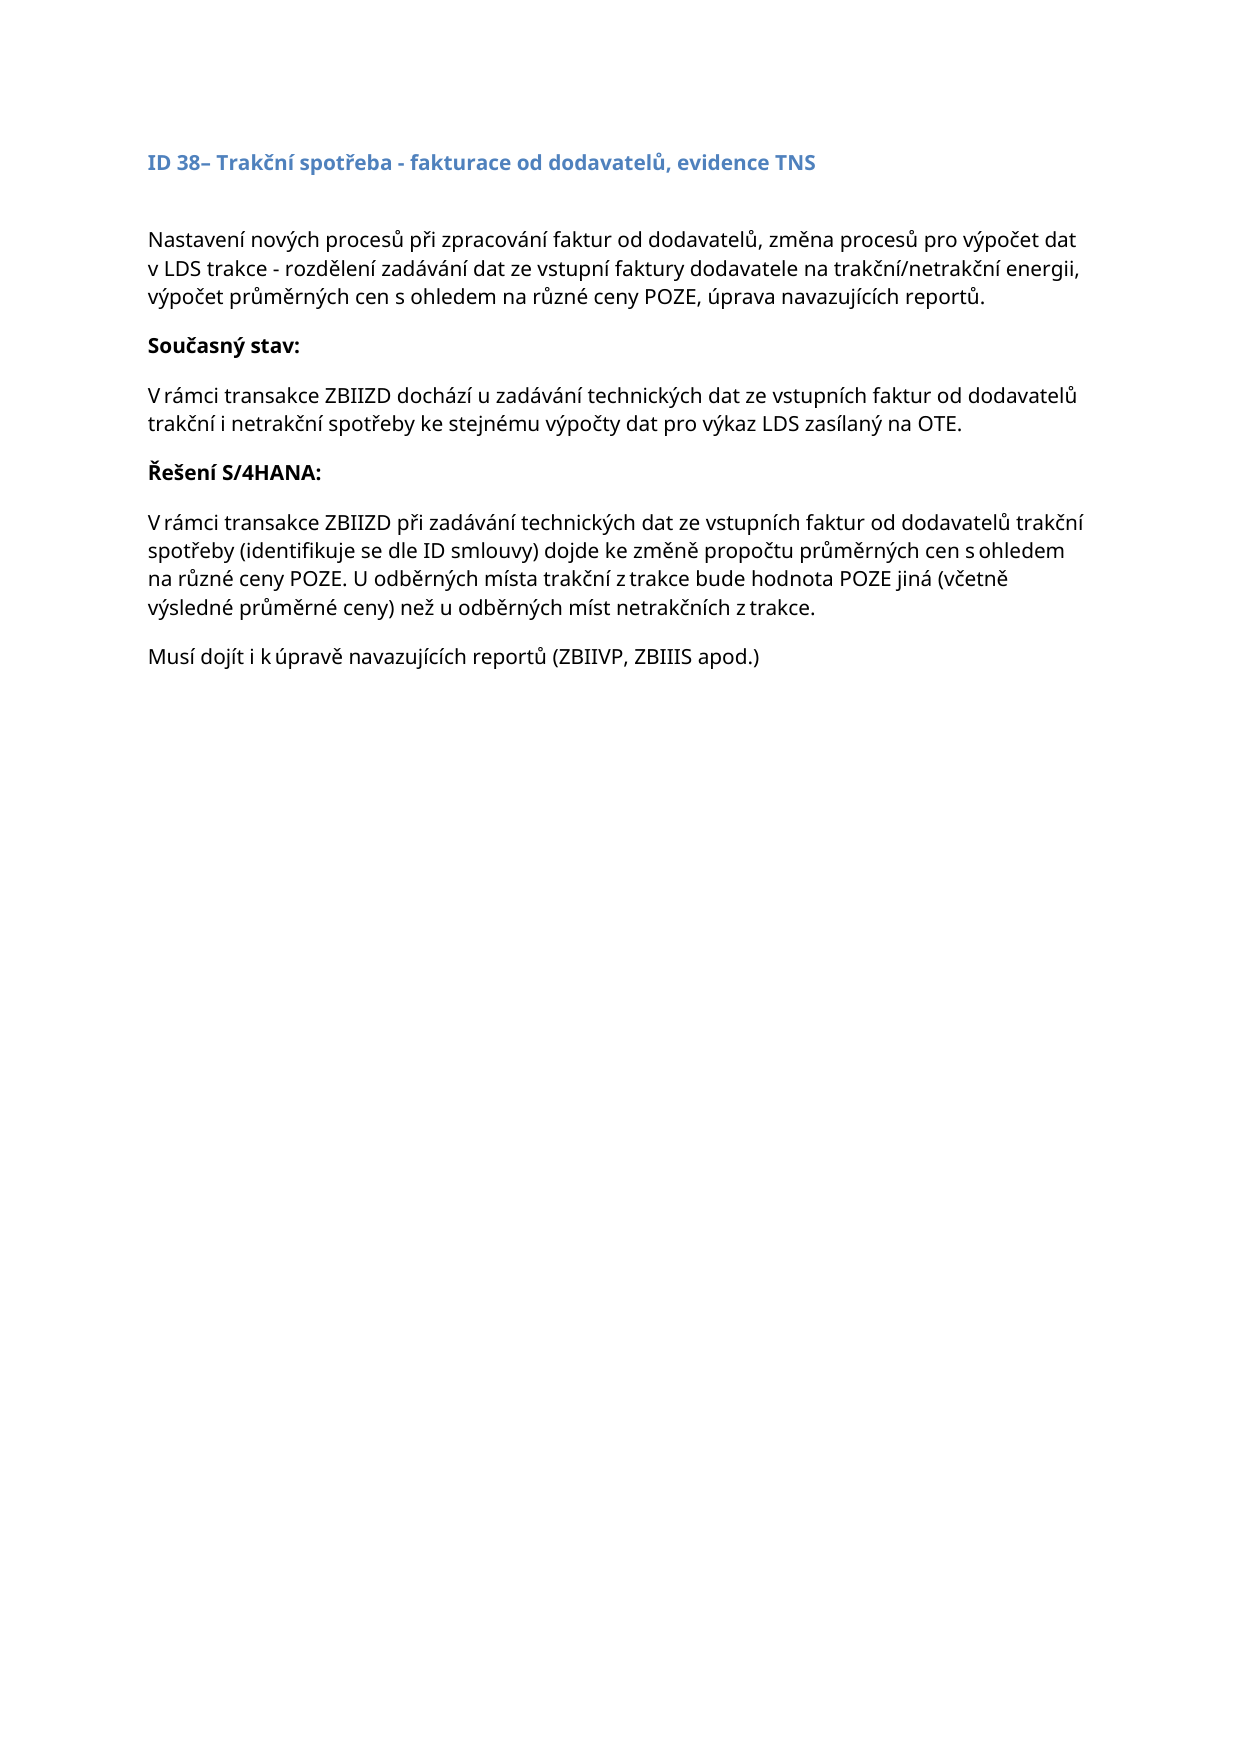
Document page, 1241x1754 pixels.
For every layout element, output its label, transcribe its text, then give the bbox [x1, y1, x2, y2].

subtitle ID 38– Trakční spotřeba - fakturace od dodavatelů, evidence TNS [148, 148, 1093, 176]
text Musí dojít i k úpravě navazujících reportů (ZBIIVP, ZBIIIS apod.) [148, 642, 1093, 671]
text V rámci transakce ZBIIZD při zadávání technických dat ze vstupních faktur od dodavatelů trakční spotřeby (identifikuje se dle ID smlouvy) dojde ke změně propočtu průměrných cen s ohledem na různé ceny POZE. U odběrných místa trakční z trakce bude hodnota POZE jiná (včetně výsledné průměrné ceny) než u odběrných míst netrakčních z trakce. [148, 508, 1093, 621]
text V rámci transakce ZBIIZD dochází u zadávání technických dat ze vstupních faktur od dodavatelů trakční i netrakční spotřeby ke stejnému výpočty dat pro výkaz LDS zasílaný na OTE. [148, 381, 1093, 438]
text Řešení S/4HANA: [148, 458, 1093, 487]
text Nastavení nových procesů při zpracování faktur od dodavatelů, změna procesů pro výpočet dat v LDS trakce - rozdělení zadávání dat ze vstupní faktury dodavatele na trakční/netrakční energii, výpočet průměrných cen s ohledem na různé ceny POZE, úprava navazujících reportů. [148, 225, 1093, 311]
text Současný stav: [148, 331, 1093, 360]
